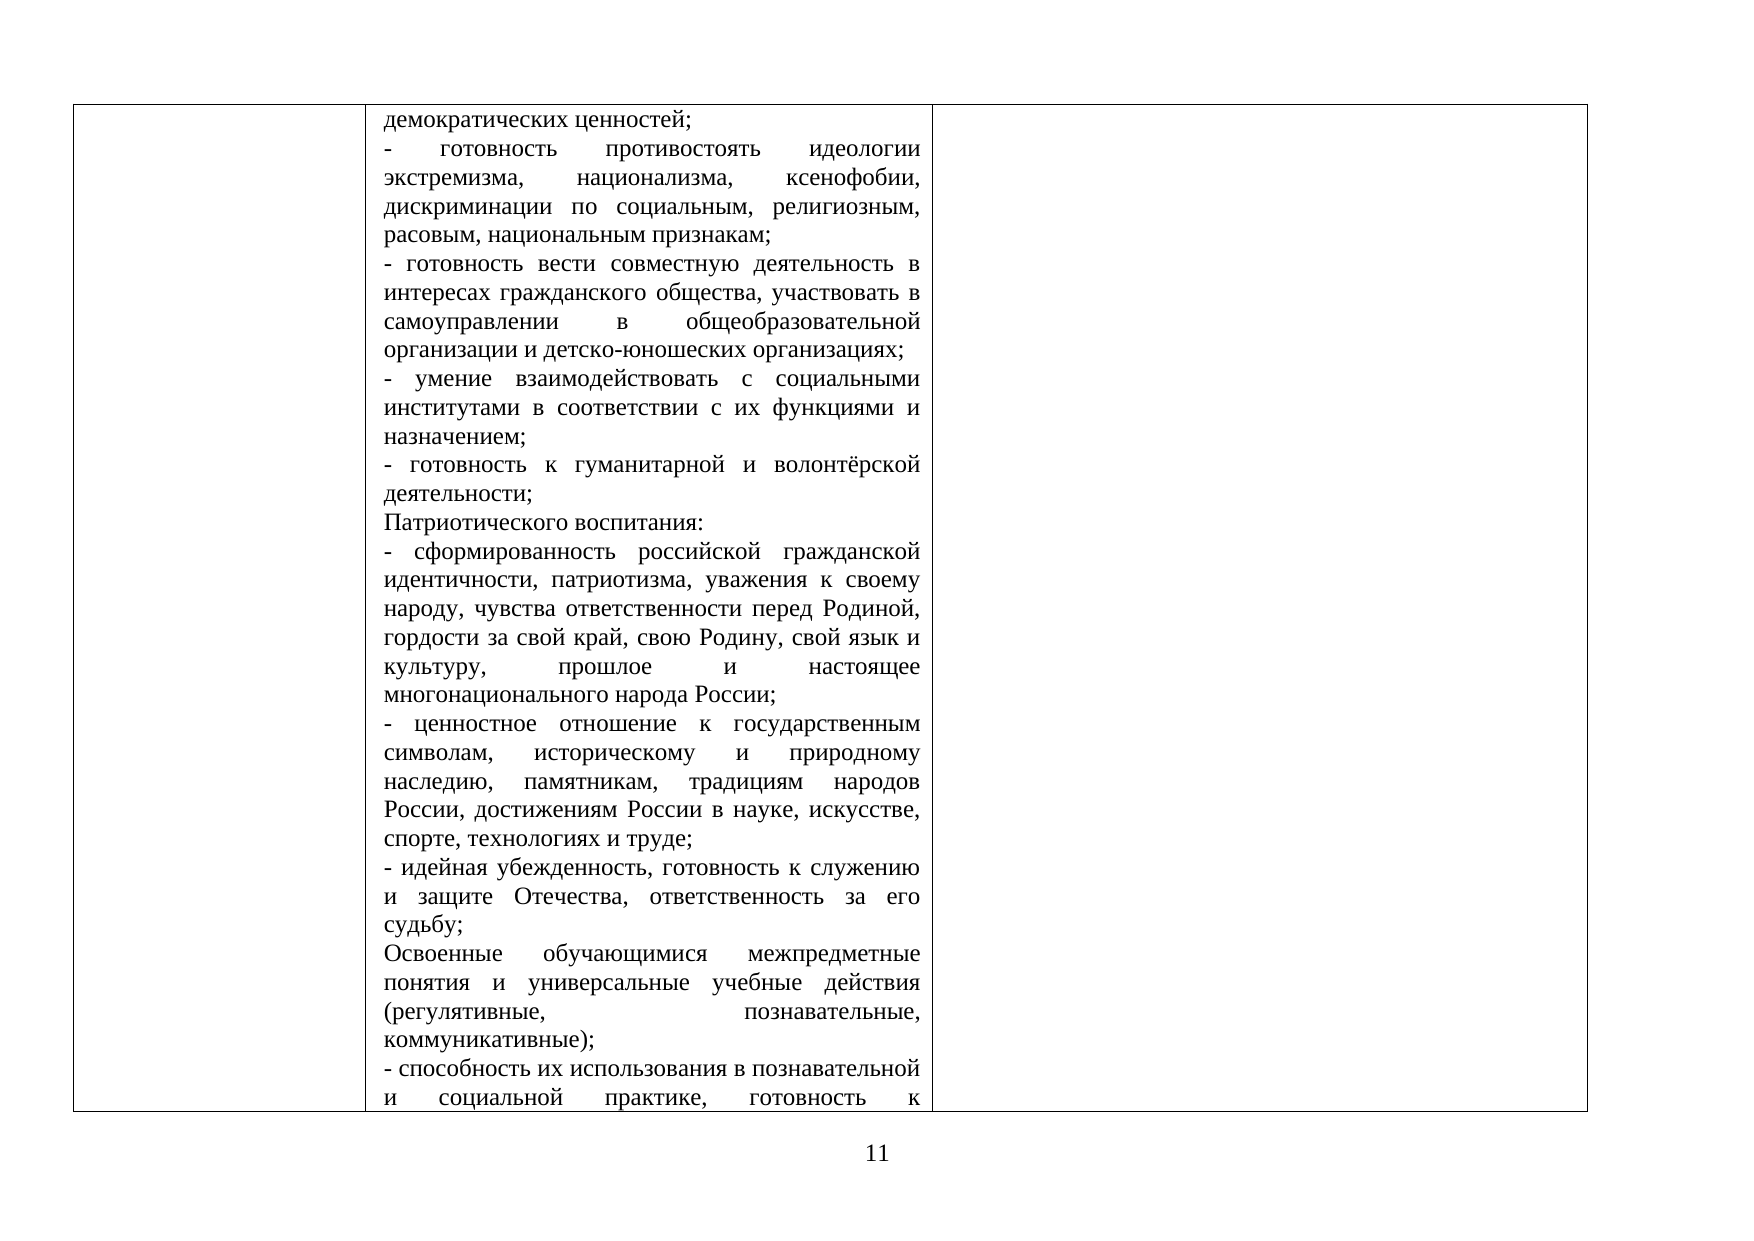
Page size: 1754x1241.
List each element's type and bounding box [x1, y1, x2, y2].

table_cell [933, 105, 1587, 1111]
table_cell [74, 105, 365, 1111]
table_cell [366, 105, 932, 1111]
